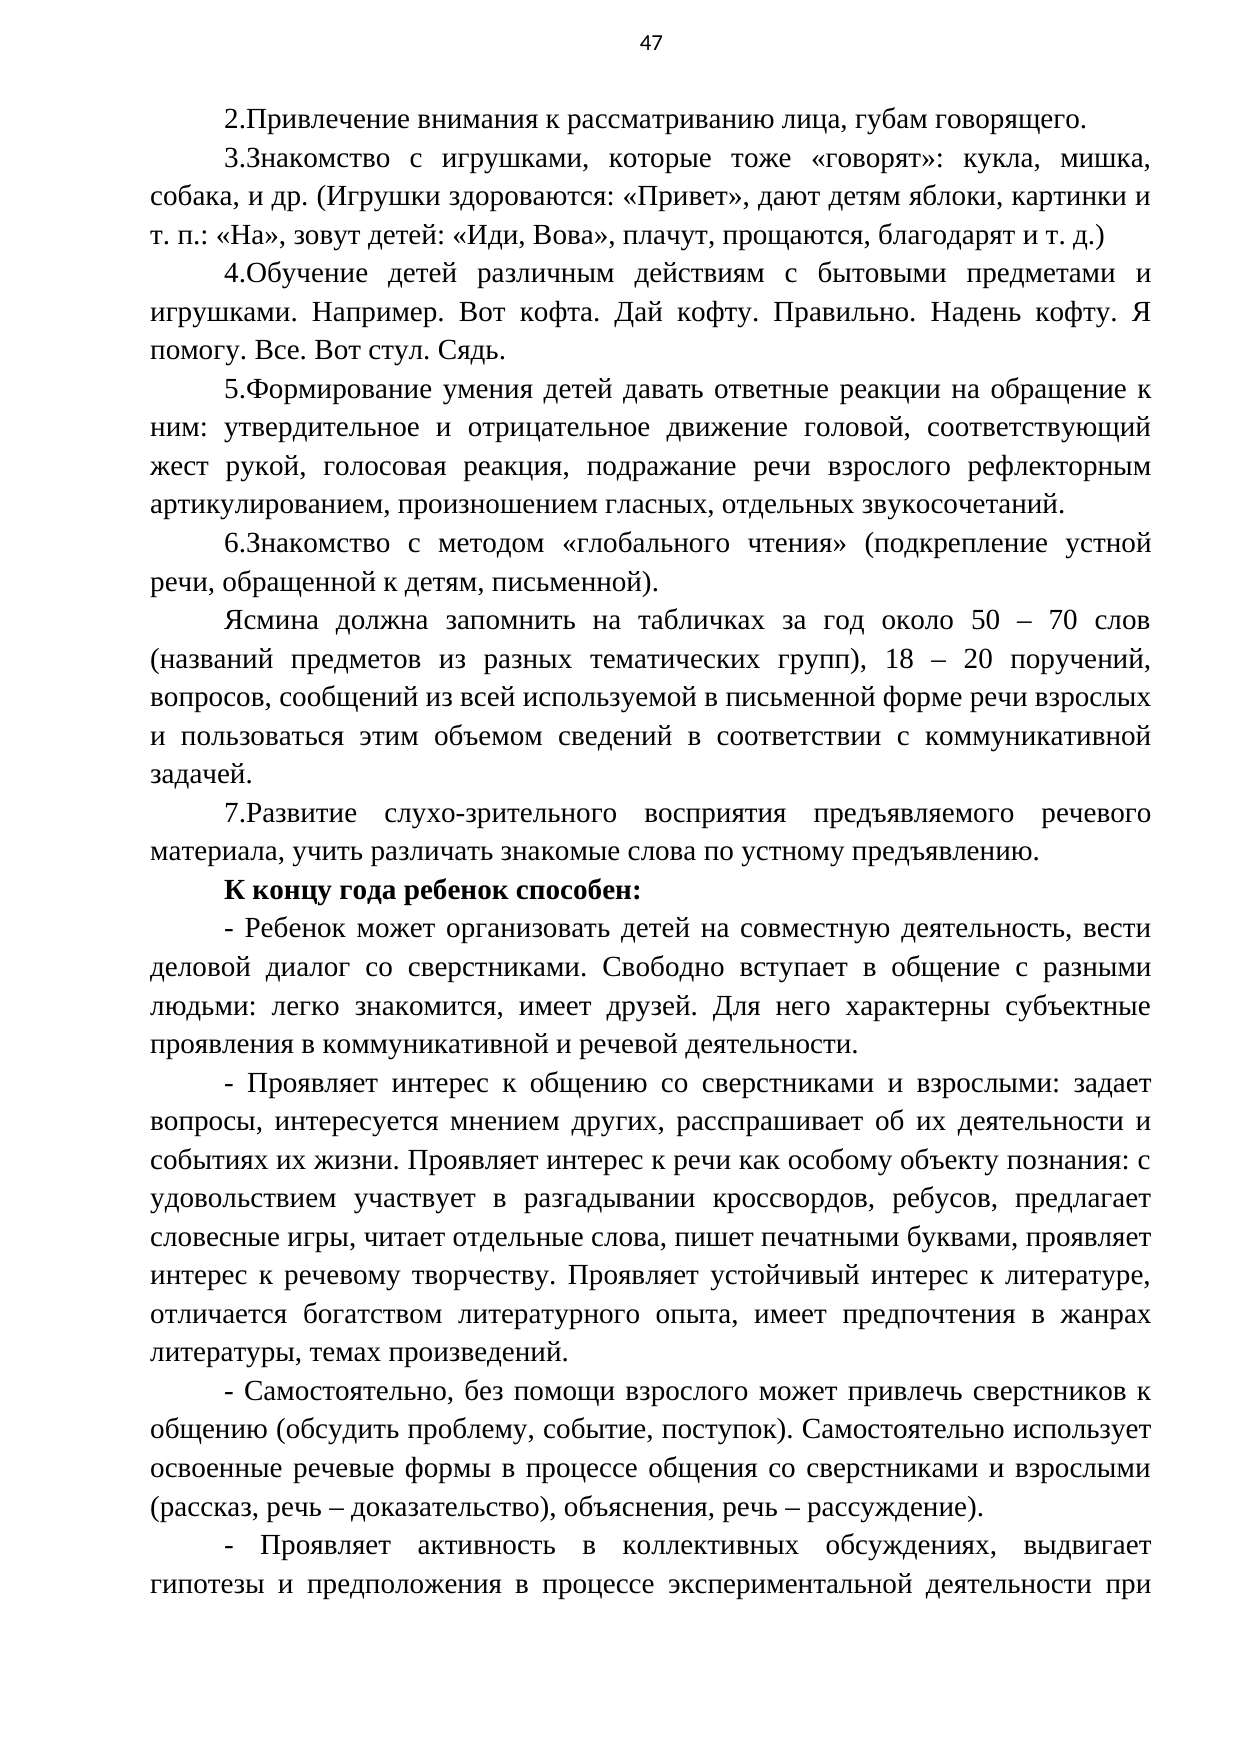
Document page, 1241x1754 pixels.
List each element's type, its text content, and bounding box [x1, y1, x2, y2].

list К концу года ребенок способен: [150, 872, 1152, 906]
list Ясмина должна запомнить на табличках за год около 50 – 70 слов (названий предметов из разных тематических групп), 18 – 20 поручений, вопросов, сообщений из всей используемой в письменной форме речи взрослых и пользоваться этим объемом сведений в соответствии с коммуникативной задачей. [150, 602, 1152, 790]
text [150, 1527, 1152, 1599]
list 3.Знакомство с игрушками, которые тоже «говорят»: кукла, мишка, собака, и др. (Игрушки здороваются: «Привет», дают детям яблоки, картинки и т. п.: «На», зовут детей: «Иди, Вова», плачут, прощаются, благодарят и т. д.) [150, 140, 1152, 250]
list 6.Знакомство с методом «глобального чтения» (подкрепление устной речи, обращенной к детям, письменной). [150, 525, 1152, 597]
list 5.Формирование умения детей давать ответные реакции на обращение к ним: утвердительное и отрицательное движение головой, соответствующий жест рукой, голосовая реакция, подражание речи взрослого рефлекторным артикулированием, произношением гласных, отдельных звукосочетаний. [150, 371, 1152, 520]
text - Ребенок может организовать детей на совместную деятельность, вести деловой диалог со сверстниками. Свободно вступает в общение с разными людьми: легко знакомится, имеет друзей. Для него характерны субъектные проявления в коммуникативной и речевой деятельности. [150, 911, 1152, 1060]
list 4.Обучение детей различным действиям с бытовыми предметами и игрушками. Например. Вот кофта. Дай кофту. Правильно. Надень кофту. Я помогу. Все. Вот стул. Сядь. [150, 255, 1152, 366]
text - Проявляет интерес к общению со сверстниками и взрослыми: задает вопросы, интересуется мнением других, расспрашивает об их деятельности и событиях их жизни. Проявляет интерес к речи как особому объекту познания: с удовольствием участвует в разгадывании кроссвордов, ребусов, предлагает словесные игры, читает отдельные слова, пишет печатными буквами, проявляет интерес к речевому творчеству. Проявляет устойчивый интерес к литературе, отличается богатством литературного опыта, имеет предпочтения в жанрах литературы, темах произведений. [150, 1065, 1152, 1368]
list 7.Развитие слухо-зрительного восприятия предъявляемого речевого материала, учить различать знакомые слова по устному предъявлению. [150, 795, 1152, 867]
list 2.Привлечение внимания к рассматриванию лица, губам говорящего. [150, 101, 1152, 135]
text - Самостоятельно, без помощи взрослого может привлечь сверстников к общению (обсудить проблему, событие, поступок). Самостоятельно использует освоенные речевые формы в процессе общения со сверстниками и взрослыми (рассказ, речь – доказательство), объяснения, речь – рассуждение). [150, 1373, 1152, 1522]
